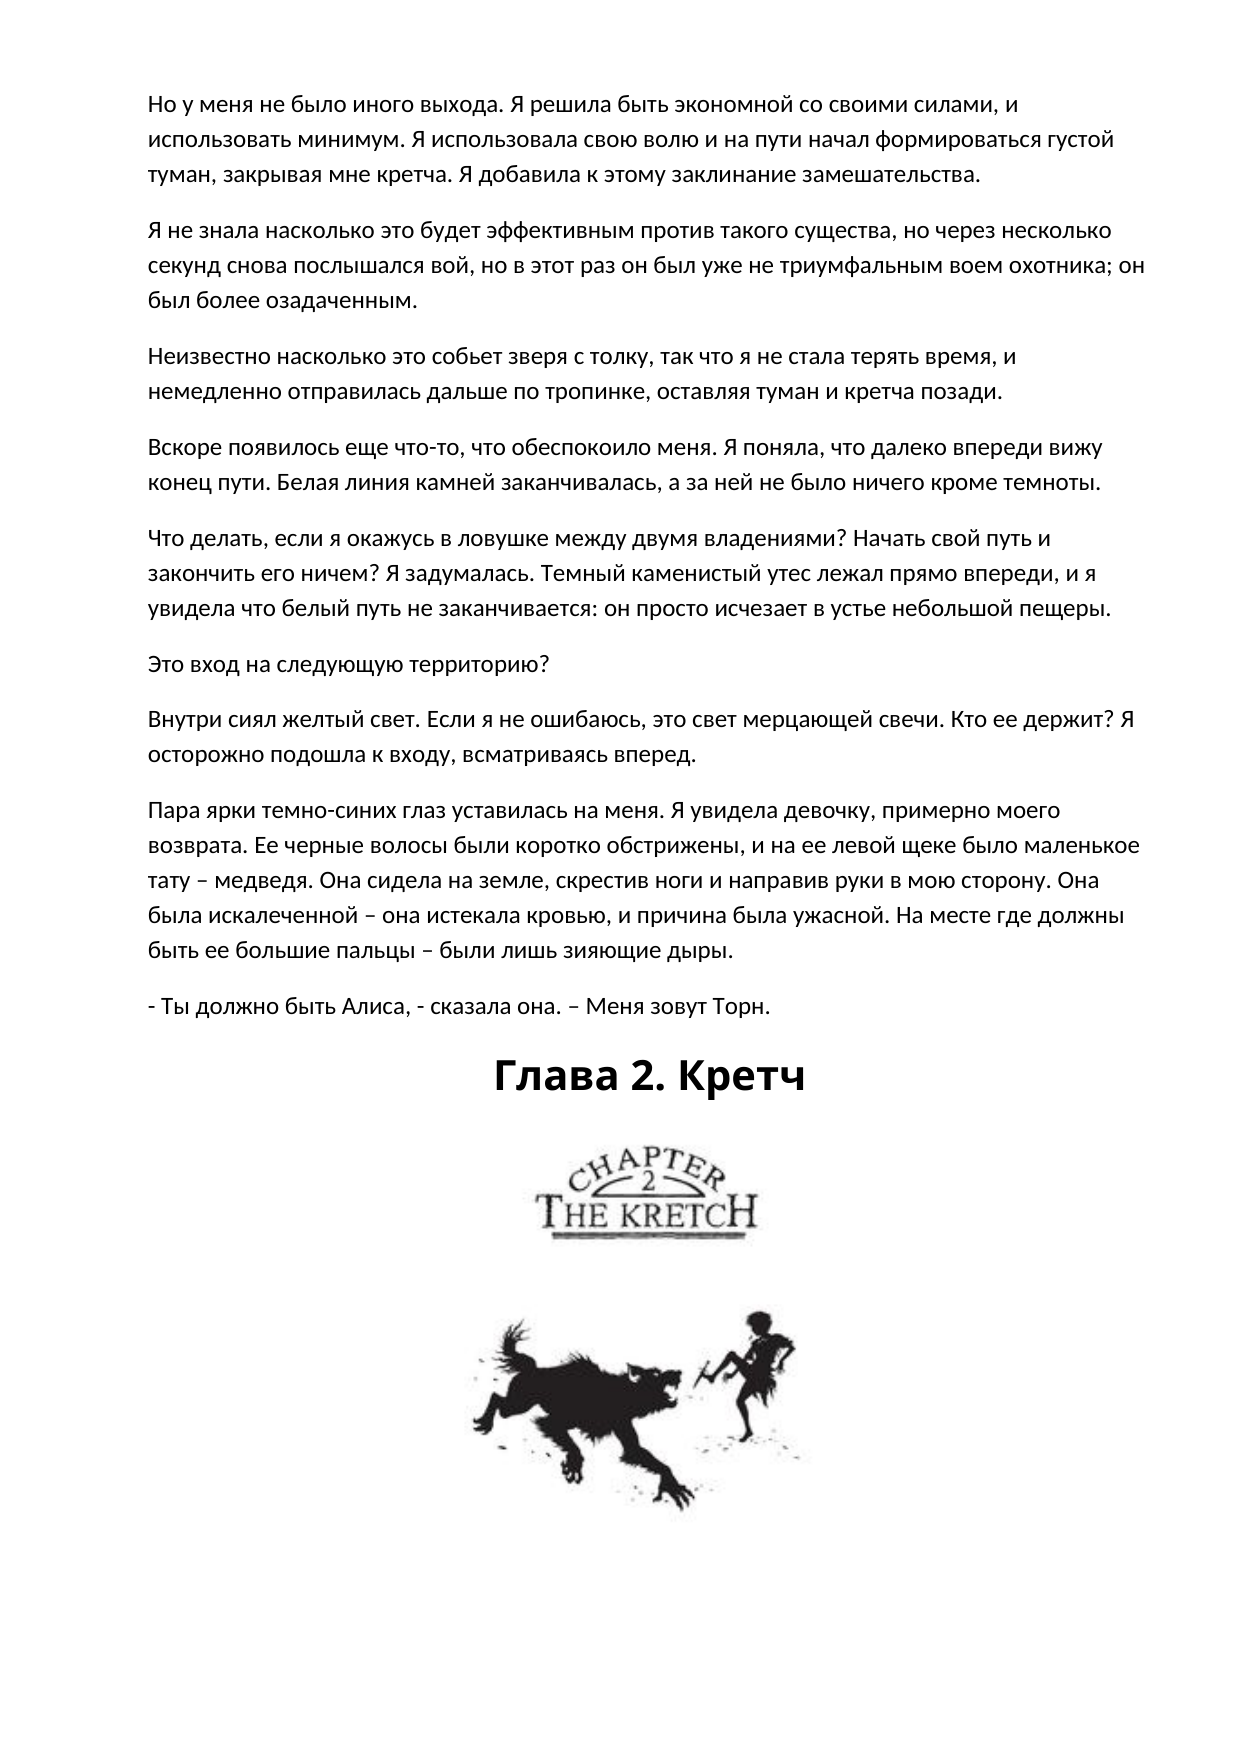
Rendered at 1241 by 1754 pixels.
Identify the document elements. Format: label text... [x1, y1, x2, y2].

picture [378, 1132, 921, 1582]
text - Ты должно быть Алиса, - сказала она. – Меня зовут Торн. [148, 990, 1152, 1021]
text Неизвестно насколько это собьет зверя с толку, так что я не стала терять время, и немедленно отправилась дальше по тропинке, оставляя туман и кретча позади. [148, 340, 1152, 406]
text Это вход на следующую территорию? [148, 648, 1152, 678]
text Но у меня не было иного выхода. Я решила быть экономной со своими силами, и использовать минимум. Я использовала свою волю и на пути начал формироваться густой туман, закрывая мне кретча. Я добавила к этому заклинание замешательства. [148, 88, 1152, 189]
text Что делать, если я окажусь в ловушке между двумя владениями? Начать свой путь и закончить его ничем? Я задумалась. Темный каменистый утес лежал прямо впереди, и я увидела что белый путь не заканчивается: он просто исчезает в устье небольшой пещеры. [148, 522, 1152, 622]
text Глава 2. Кретч [148, 1046, 1152, 1103]
text Я не знала насколько это будет эффективным против такого существа, но через несколько секунд снова послышался вой, но в этот раз он был уже не триумфальным воем охотника; он был более озадаченным. [148, 214, 1152, 315]
text Пара ярки темно-синих глаз уставилась на меня. Я увидела девочку, примерно моего возврата. Ее черные волосы были коротко обстрижены, и на ее левой щеке было маленькое тату – медведя. Она сидела на земле, скрестив ноги и направив руки в мою сторону. Она была искалеченной – она истекала кровью, и причина была ужасной. На месте где должны быть ее большие пальцы – были лишь зияющие дыры. [148, 794, 1152, 965]
text Вскоре появилось еще что-то, что обеспокоило меня. Я поняла, что далеко впереди вижу конец пути. Белая линия камней заканчивалась, а за ней не было ничего кроме темноты. [148, 431, 1152, 497]
text Внутри сиял желтый свет. Если я не ошибаюсь, это свет мерцающей свечи. Кто ее держит? Я осторожно подошла к входу, всматриваясь вперед. [148, 703, 1152, 769]
